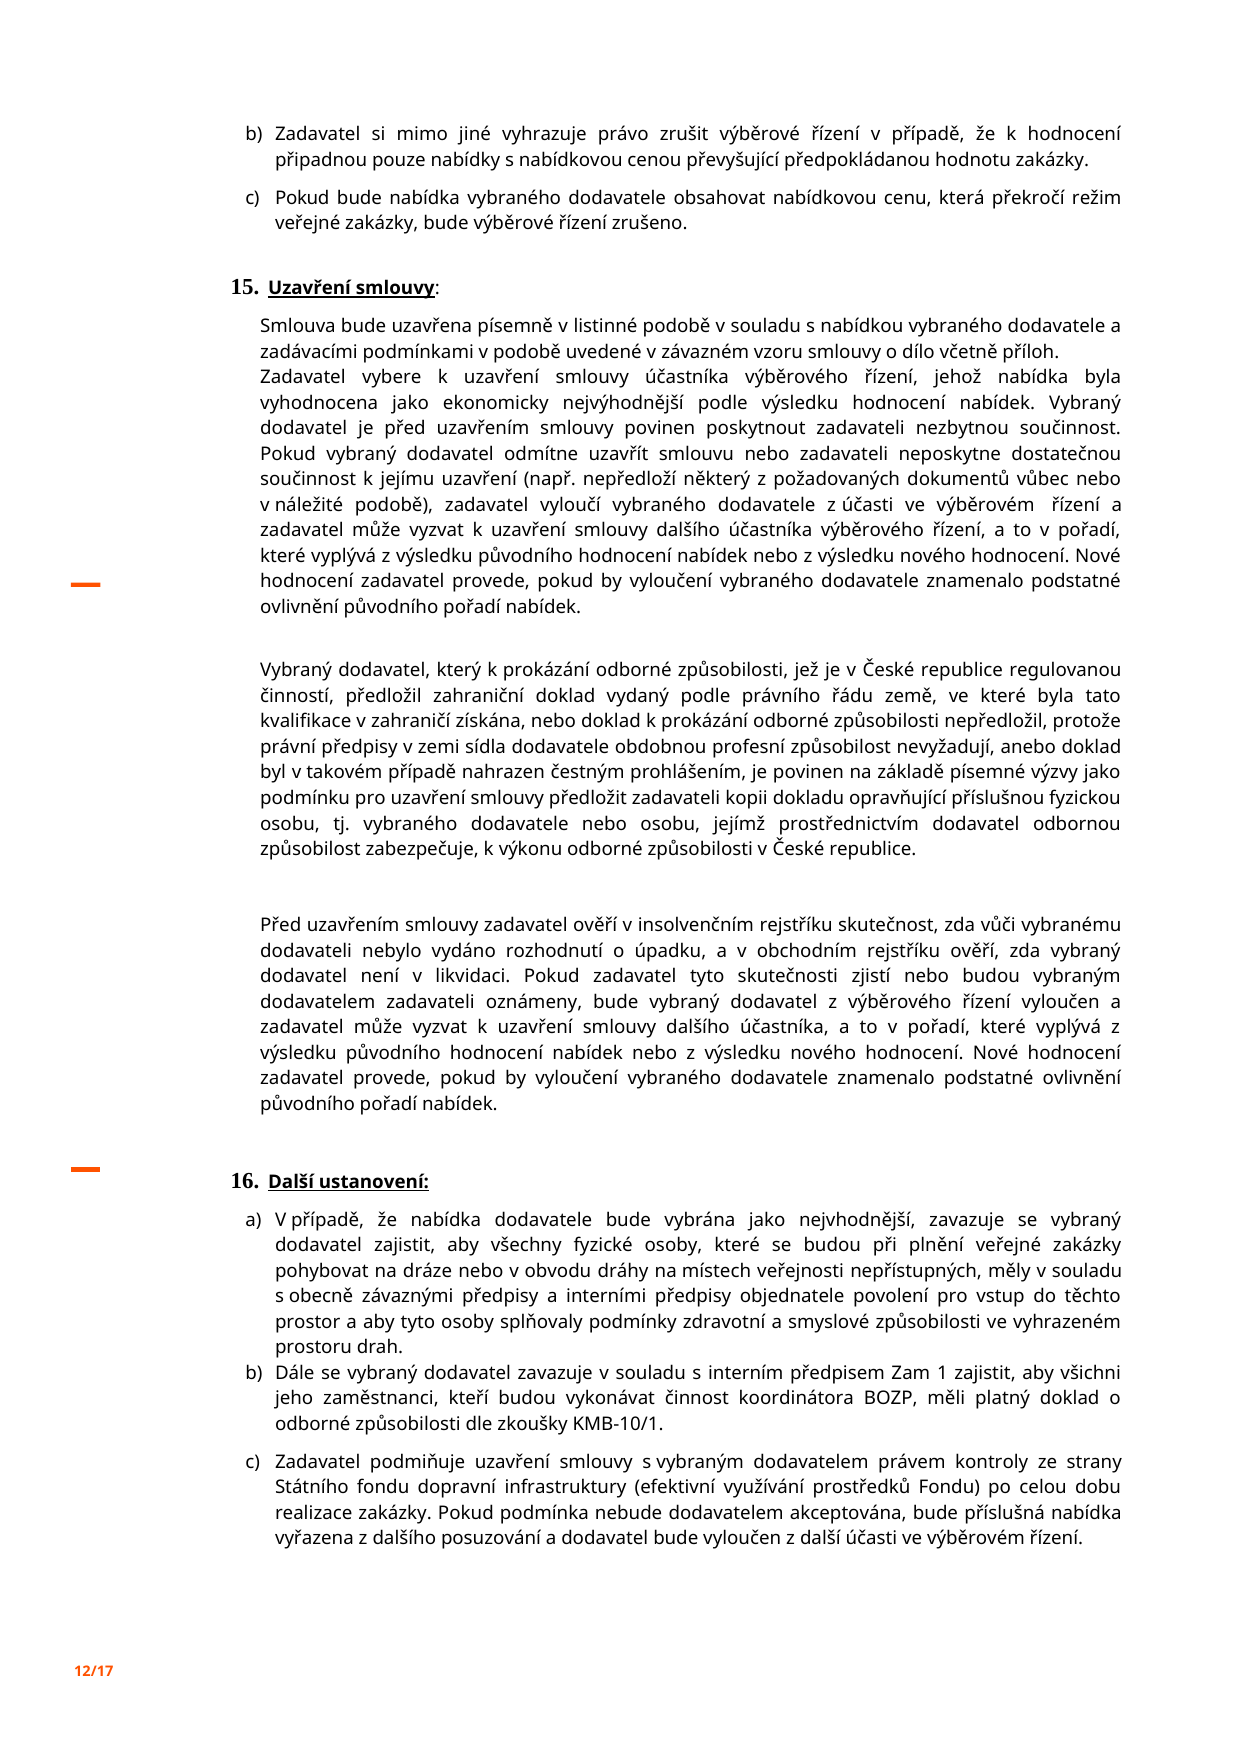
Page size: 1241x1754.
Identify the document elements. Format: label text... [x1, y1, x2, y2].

list V případě, že nabídka dodavatele bude vybrána jako nejvhodnější, zavazuje se vybraný dodavatel zajistit, aby všechny fyzické osoby, které se budou při plnění veřejné zakázky pohybovat na dráze nebo v obvodu dráhy na místech veřejnosti nepřístupných, měly v souladu s obecně závaznými předpisy a interními předpisy objednatele povolení pro vstup do těchto prostor a aby tyto osoby splňovaly podmínky zdravotní a smyslové způsobilosti ve vyhrazeném prostoru drah. [245, 1206, 1122, 1359]
list Pokud bude nabídka vybraného dodavatele obsahovat nabídkovou cenu, která překročí režim veřejné zakázky, bude výběrové řízení zrušeno. [245, 184, 1122, 235]
text Zadavatel vybere k uzavření smlouvy účastníka výběrového řízení, jehož nabídka byla vyhodnocena jako ekonomicky nejvýhodnější podle výsledku hodnocení nabídek. Vybraný dodavatel je před uzavřením smlouvy povinen poskytnout zadavateli nezbytnou součinnost. Pokud vybraný dodavatel odmítne uzavřít smlouvu nebo zadavateli neposkytne dostatečnou součinnost k jejímu uzavření (např. nepředloží některý z požadovaných dokumentů vůbec nebo v náležité podobě), zadavatel vyloučí vybraného dodavatele z účasti ve výběrovém řízení a zadavatel může vyzvat k uzavření smlouvy dalšího účastníka výběrového řízení, a to v pořadí, které vyplývá z výsledku původního hodnocení nabídek nebo z výsledku nového hodnocení. Nové hodnocení zadavatel provede, pokud by vyloučení vybraného dodavatele znamenalo podstatné ovlivnění původního pořadí nabídek. [260, 363, 1122, 619]
list Zadavatel si mimo jiné vyhrazuje právo zrušit výběrové řízení v případě, že k hodnocení připadnou pouze nabídky s nabídkovou cenou převyšující předpokládanou hodnotu zakázky. [245, 121, 1122, 172]
list Zadavatel podmiňuje uzavření smlouvy s vybraným dodavatelem právem kontroly ze strany Státního fondu dopravní infrastruktury (efektivní využívání prostředků Fondu) po celou dobu realizace zakázky. Pokud podmínka nebude dodavatelem akceptována, bude příslušná nabídka vyřazena z dalšího posuzování a dodavatel bude vyloučen z další účasti ve výběrovém řízení. [245, 1448, 1122, 1550]
list Uzavření smlouvy: [230, 273, 1122, 300]
list Další ustanovení: [230, 1167, 1122, 1193]
text Před uzavřením smlouvy zadavatel ověří v insolvenčním rejstříku skutečnost, zda vůči vybranému dodavateli nebylo vydáno rozhodnutí o úpadku, a v obchodním rejstříku ověří, zda vybraný dodavatel není v likvidaci. Pokud zadavatel tyto skutečnosti zjistí nebo budou vybraným dodavatelem zadavateli oznámeny, bude vybraný dodavatel z výběrového řízení vyloučen a zadavatel může vyzvat k uzavření smlouvy dalšího účastníka, a to v pořadí, které vyplývá z výsledku původního hodnocení nabídek nebo z výsledku nového hodnocení. Nové hodnocení zadavatel provede, pokud by vyloučení vybraného dodavatele znamenalo podstatné ovlivnění původního pořadí nabídek. [260, 911, 1122, 1116]
text Smlouva bude uzavřena písemně v listinné podobě v souladu s nabídkou vybraného dodavatele a zadávacími podmínkami v podobě uvedené v závazném vzoru smlouvy o dílo včetně příloh. [260, 312, 1122, 363]
list Dále se vybraný dodavatel zavazuje v souladu s interním předpisem Zam 1 zajistit, aby všichni jeho zaměstnanci, kteří budou vykonávat činnost koordinátora BOZP, měli platný doklad o odborné způsobilosti dle zkoušky KMB-10/1. [245, 1359, 1122, 1436]
text Vybraný dodavatel, který k prokázání odborné způsobilosti, jež je v České republice regulovanou činností, předložil zahraniční doklad vydaný podle právního řádu země, ve které byla tato kvalifikace v zahraničí získána, nebo doklad k prokázání odborné způsobilosti nepředložil, protože právní předpisy v zemi sídla dodavatele obdobnou profesní způsobilost nevyžadují, anebo doklad byl v takovém případě nahrazen čestným prohlášením, je povinen na základě písemné výzvy jako podmínku pro uzavření smlouvy předložit zadavateli kopii dokladu opravňující příslušnou fyzickou osobu, tj. vybraného dodavatele nebo osobu, jejímž prostřednictvím dodavatel odbornou způsobilost zabezpečuje, k výkonu odborné způsobilosti v České republice. [260, 657, 1122, 861]
